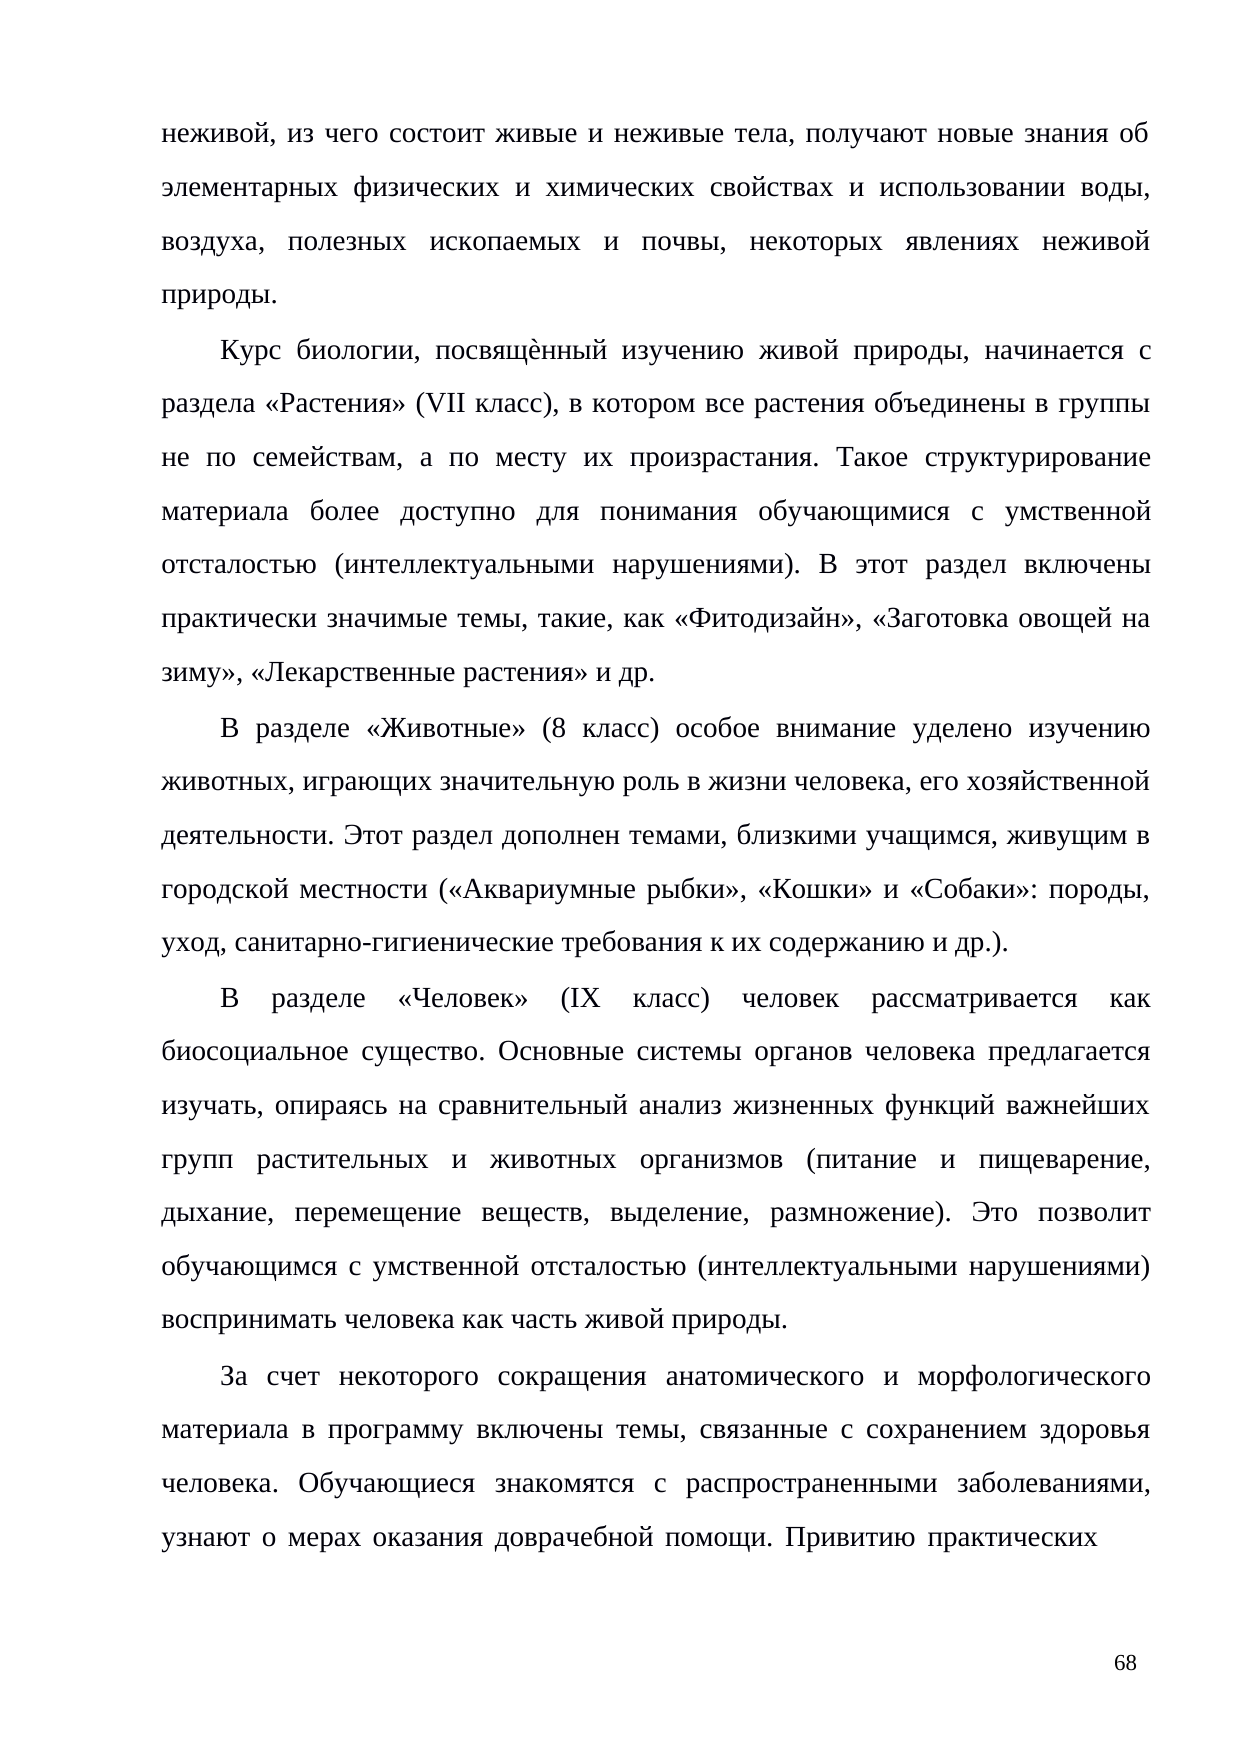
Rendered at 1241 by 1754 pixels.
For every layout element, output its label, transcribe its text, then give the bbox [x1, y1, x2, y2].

text неживой, из чего состоит живые и неживые тела, получают новые знания об элементарных физических и химических свойствах и использовании воды, воздуха, полезных ископаемых и почвы, некоторых явлениях неживой природы. [161, 115, 1151, 310]
text За счет некоторого сокращения анатомического и морфологического материала в программу включены темы, связанные с сохранением здоровья человека. Обучающиеся знакомятся с распространенными заболеваниями, узнают о мерах оказания доврачебной помощи. Привитию практических [161, 1358, 1151, 1552]
text В разделе «Животные» (8 класс) особое внимание уделено изучению животных, играющих значительную роль в жизни человека, его хозяйственной деятельности. Этот раздел дополнен темами, близкими учащимся, живущим в городской местности («Аквариумные рыбки», «Кошки» и «Собаки»: породы, уход, санитарно-гигиенические требования к их содержанию и др.). [161, 710, 1151, 958]
text В разделе «Человек» (IX класс) человек рассматривается как биосоциальное существо. Основные системы органов человека предлагается изучать, опираясь на сравнительный анализ жизненных функций важнейших групп растительных и животных организмов (питание и пищеварение, дыхание, перемещение веществ, выделение, размножение). Это позволит обучающимся с умственной отсталостью (интеллектуальными нарушениями) воспринимать человека как часть живой природы. [161, 980, 1151, 1335]
text Курс биологии, посвящѐнный изучению живой природы, начинается с раздела «Растения» (VII класс), в котором все растения объединены в группы не по семействам, а по месту их произрастания. Такое структурирование материала более доступно для понимания обучающимися с умственной отсталостью (интеллектуальными нарушениями). В этот раздел включены практически значимые темы, такие, как «Фитодизайн», «Заготовка овощей на зиму», «Лекарственные растения» и др. [161, 332, 1151, 687]
